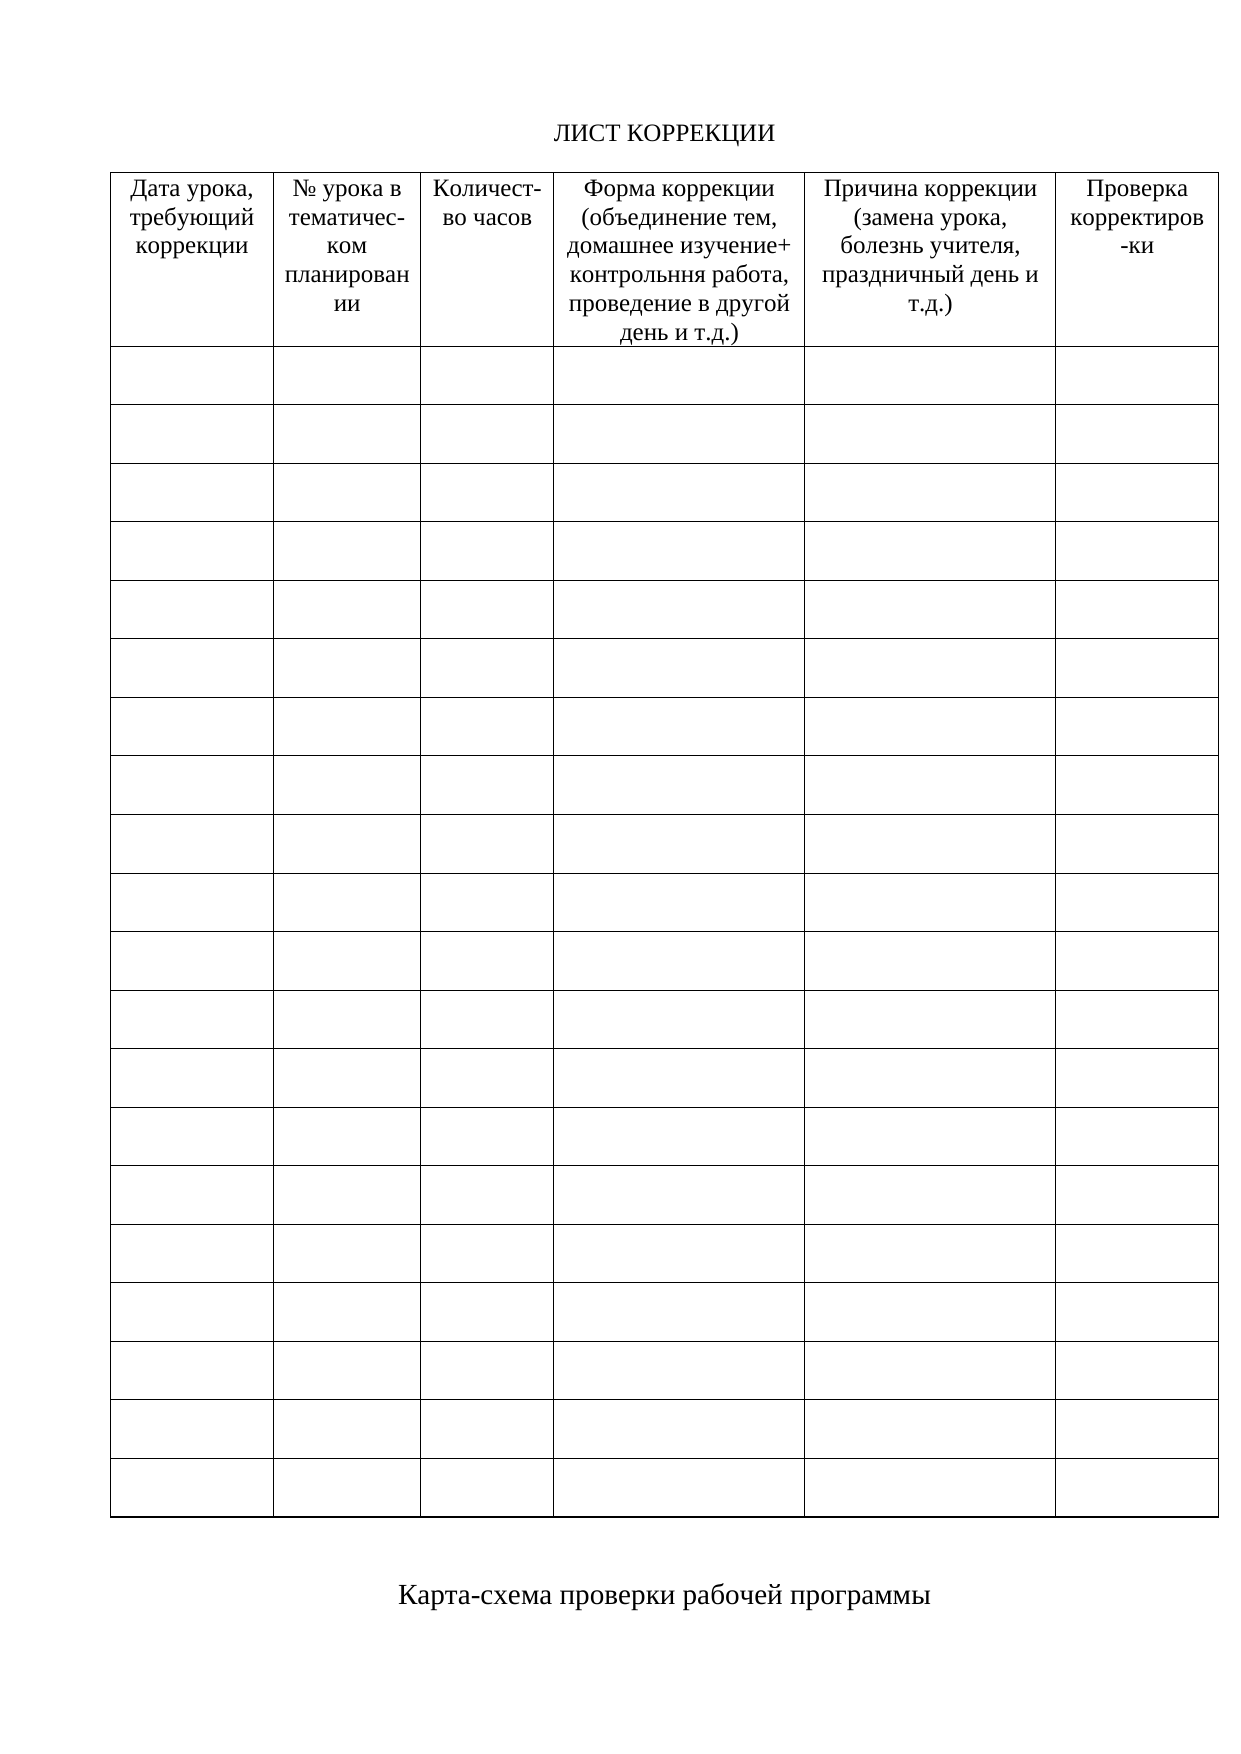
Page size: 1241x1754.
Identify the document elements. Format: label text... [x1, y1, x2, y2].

table_cell [1056, 1459, 1218, 1516]
table_cell [554, 1108, 804, 1165]
table_cell [111, 1400, 273, 1458]
table_cell [111, 1283, 273, 1341]
table_cell [554, 1283, 804, 1341]
table_cell [1056, 874, 1218, 931]
table_cell [805, 1459, 1055, 1516]
table_cell [421, 874, 553, 931]
table_cell [274, 464, 420, 521]
table_cell [805, 698, 1055, 755]
table_cell [421, 405, 553, 463]
table_cell [1056, 756, 1218, 814]
table_cell [554, 1400, 804, 1458]
table_cell [111, 991, 273, 1048]
table_cell [274, 1225, 420, 1282]
table_cell [111, 1342, 273, 1399]
table_cell [805, 874, 1055, 931]
table_cell [274, 405, 420, 463]
table_cell [421, 581, 553, 638]
table_cell [1056, 1049, 1218, 1107]
table_cell [274, 1400, 420, 1458]
table_cell [111, 1459, 273, 1516]
table_cell [554, 1225, 804, 1282]
table_cell [805, 581, 1055, 638]
table_cell [1056, 405, 1218, 463]
table_cell [1056, 932, 1218, 989]
table_cell [421, 756, 553, 814]
table_cell [421, 815, 553, 872]
table_cell [421, 1225, 553, 1282]
table_cell [554, 1342, 804, 1399]
text Карта-схема проверки рабочей программы [177, 1577, 1152, 1610]
table_cell [1056, 1400, 1218, 1458]
table_cell [274, 991, 420, 1048]
table_cell [111, 698, 273, 755]
table_cell [805, 405, 1055, 463]
table_cell [805, 756, 1055, 814]
table_cell [805, 464, 1055, 521]
table_cell [805, 1342, 1055, 1399]
table_cell [805, 1108, 1055, 1165]
table_cell [111, 932, 273, 989]
table_cell [274, 1459, 420, 1516]
table_cell [421, 347, 553, 404]
table_cell [554, 991, 804, 1048]
table_cell [421, 522, 553, 580]
table_cell [274, 698, 420, 755]
table_cell [274, 1049, 420, 1107]
table_cell [805, 1283, 1055, 1341]
table_cell [805, 991, 1055, 1048]
table_cell [421, 1108, 553, 1165]
table_cell [1056, 1108, 1218, 1165]
table_cell [554, 1049, 804, 1107]
table_cell [421, 1342, 553, 1399]
table_cell [421, 991, 553, 1048]
table_cell [805, 347, 1055, 404]
table_cell [111, 756, 273, 814]
table_header Форма коррекции (объединение тем, домашнее изучение+ контрольння работа, проведение в другой день и т.д.) [554, 173, 804, 346]
table_cell [274, 932, 420, 989]
table_cell [111, 1108, 273, 1165]
table_cell [805, 639, 1055, 697]
table_cell [554, 874, 804, 931]
table_cell [554, 932, 804, 989]
table_cell [554, 347, 804, 404]
table_cell [1056, 1283, 1218, 1341]
table_cell [421, 464, 553, 521]
table_cell [1056, 1166, 1218, 1224]
table_cell [421, 1049, 553, 1107]
table_cell [554, 756, 804, 814]
table_cell [274, 1166, 420, 1224]
table_cell [421, 1400, 553, 1458]
table_cell [1056, 815, 1218, 872]
table_cell [1056, 522, 1218, 580]
table_cell [421, 1166, 553, 1224]
table_cell [111, 405, 273, 463]
table_cell [111, 581, 273, 638]
table_cell [805, 1166, 1055, 1224]
table_cell [274, 522, 420, 580]
table_header Дата урока, требующий коррекции [111, 173, 273, 346]
table_cell [111, 639, 273, 697]
table_cell [554, 1459, 804, 1516]
table_cell [805, 932, 1055, 989]
table_cell [274, 815, 420, 872]
table_cell [805, 1400, 1055, 1458]
table_cell [274, 1342, 420, 1399]
table_cell [421, 698, 553, 755]
table_cell [805, 522, 1055, 580]
table_header Причина коррекции (замена урока, болезнь учителя, праздничный день и т.д.) [805, 173, 1055, 346]
table_cell [1056, 991, 1218, 1048]
table_cell [554, 405, 804, 463]
table_cell [1056, 1225, 1218, 1282]
table_cell [1056, 347, 1218, 404]
table_cell [1056, 1342, 1218, 1399]
table_cell [805, 1225, 1055, 1282]
table_cell [274, 639, 420, 697]
table_cell [274, 874, 420, 931]
table_cell [274, 1283, 420, 1341]
table_cell [421, 932, 553, 989]
table_cell [111, 1049, 273, 1107]
table_cell [421, 1459, 553, 1516]
table_cell [111, 1225, 273, 1282]
table_cell [111, 522, 273, 580]
table_cell [111, 874, 273, 931]
table_cell [421, 639, 553, 697]
table_cell [1056, 464, 1218, 521]
table_cell [1056, 698, 1218, 755]
table_cell [1056, 581, 1218, 638]
table_cell [274, 581, 420, 638]
table_cell [111, 347, 273, 404]
table_cell [554, 815, 804, 872]
table_cell [274, 756, 420, 814]
table_cell [554, 581, 804, 638]
table_cell [554, 464, 804, 521]
table_cell [554, 522, 804, 580]
table_cell [111, 464, 273, 521]
table_cell [554, 639, 804, 697]
table_cell [805, 1049, 1055, 1107]
table_header Количест-во часов [421, 173, 553, 346]
table_header Проверка корректиров-ки [1056, 173, 1218, 346]
table_cell [274, 347, 420, 404]
table_cell [805, 815, 1055, 872]
table_cell [1056, 639, 1218, 697]
text ЛИСТ КОРРЕКЦИИ [177, 118, 1152, 147]
table_header № урока в тематичес-ком планировании [274, 173, 420, 346]
table_cell [111, 1166, 273, 1224]
table_cell [111, 815, 273, 872]
table_cell [554, 1166, 804, 1224]
table_cell [274, 1108, 420, 1165]
table_cell [554, 698, 804, 755]
table_cell [421, 1283, 553, 1341]
